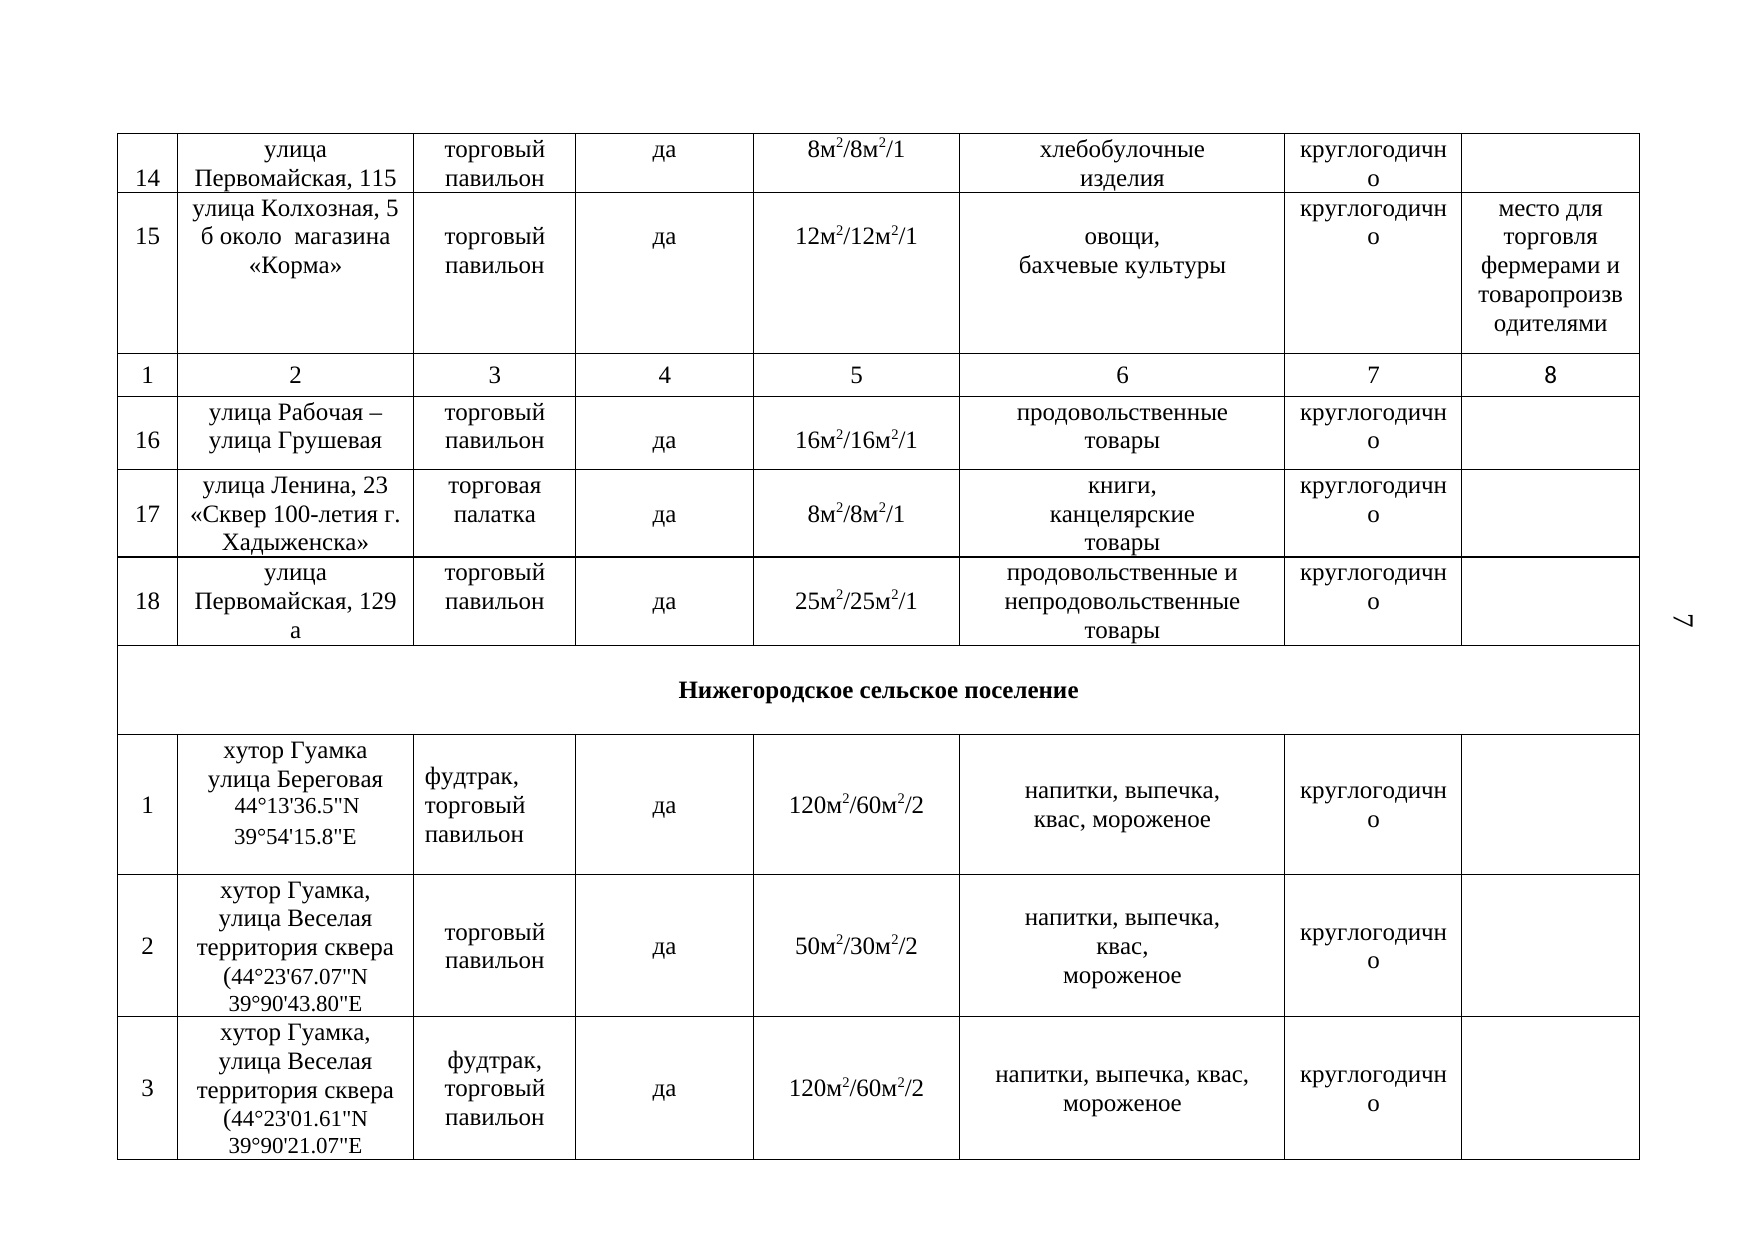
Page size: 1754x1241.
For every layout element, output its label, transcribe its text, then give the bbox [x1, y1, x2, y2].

table_cell продовольственные и непродовольственные товары [960, 558, 1284, 645]
table_cell 3 [118, 1017, 177, 1158]
table_cell круглогодично [1285, 735, 1461, 874]
table_cell улица Рабочая – улица Грушевая [178, 397, 413, 469]
table_cell торговая палатка [414, 470, 575, 556]
table_cell да [576, 470, 753, 556]
table_cell да [576, 193, 753, 353]
table_cell круглогодично [1285, 470, 1461, 556]
table_cell улица Ленина, 23 «Сквер 100-летия г. Хадыженска» [178, 470, 413, 556]
table_cell 6 [960, 354, 1284, 396]
table_cell Нижегородское сельское поселение [118, 646, 1639, 734]
table_cell напитки, выпечка, квас, мороженое [960, 1017, 1284, 1158]
table_cell [1462, 1017, 1639, 1158]
table_cell [1462, 134, 1639, 192]
table_cell 2 [118, 875, 177, 1016]
table_cell 7 [1285, 354, 1461, 396]
table_cell улица Первомайская, 129 а [178, 558, 413, 645]
table_cell 1 [118, 354, 177, 396]
table_cell да [576, 735, 753, 874]
table_cell торговый павильон [414, 397, 575, 469]
table_cell 3 [414, 354, 575, 396]
table_cell 8м2/8м2/1 [754, 470, 959, 556]
table_cell продовольственные товары [960, 397, 1284, 469]
table_cell улица Первомайская, 115 [178, 134, 413, 192]
table_cell 1 [118, 735, 177, 874]
table_cell круглогодично [1285, 397, 1461, 469]
table_cell хутор Гуамка, улица Веселая территория сквера (44°23'01.61"N 39°90'21.07"E [178, 1017, 413, 1158]
table_cell 8 [1462, 354, 1639, 396]
table_cell [1462, 470, 1639, 556]
table_cell да [576, 1017, 753, 1158]
table_cell 17 [118, 470, 177, 556]
table_cell 16м2/16м2/1 [754, 397, 959, 469]
table_cell 14 [118, 134, 177, 192]
table_cell 120м2/60м2/2 [754, 1017, 959, 1158]
table_cell торговый павильон [414, 875, 575, 1016]
table_cell хлебобулочные изделия [960, 134, 1284, 192]
table_cell да [576, 397, 753, 469]
table_cell овощи, бахчевые культуры [960, 193, 1284, 353]
table_cell 4 [576, 354, 753, 396]
table_cell напитки, выпечка, квас, мороженое [960, 735, 1284, 874]
table_cell круглогодично [1285, 1017, 1461, 1158]
table_cell улица Колхозная, 5 б около магазина «Корма» [178, 193, 413, 353]
table_cell фудтрак, торговый павильон [414, 1017, 575, 1158]
table_cell торговый павильон [414, 134, 575, 192]
table_cell 5 [754, 354, 959, 396]
table_cell 16 [118, 397, 177, 469]
table_cell 2 [178, 354, 413, 396]
table_cell да [576, 558, 753, 645]
table_cell торговый павильон [414, 193, 575, 353]
table_cell [1462, 397, 1639, 469]
table_cell да [576, 134, 753, 192]
table_cell 25м2/25м2/1 [754, 558, 959, 645]
table_cell торговый павильон [414, 558, 575, 645]
table_cell [1462, 558, 1639, 645]
table_cell книги, канцелярские товары [960, 470, 1284, 556]
table_cell круглогодично [1285, 875, 1461, 1016]
table_cell круглогодично [1285, 558, 1461, 645]
table_cell круглогодично [1285, 193, 1461, 353]
table_cell хутор Гуамка улица Береговая 44°13'36.5"N 39°54'15.8"Е [178, 735, 413, 874]
table_cell напитки, выпечка, квас, мороженое [960, 875, 1284, 1016]
table_cell [1462, 875, 1639, 1016]
table_cell 18 [118, 558, 177, 645]
table_cell место для торговля фермерами и товаропроизводителями [1462, 193, 1639, 353]
table_cell 12м2/12м2/1 [754, 193, 959, 353]
table_cell хутор Гуамка, улица Веселая территория сквера (44°23'67.07"N 39°90'43.80"E [178, 875, 413, 1016]
table_cell да [576, 875, 753, 1016]
table_cell 15 [118, 193, 177, 353]
table_cell 8м2/8м2/1 [754, 134, 959, 192]
table_cell фудтрак, торговый павильон [414, 735, 575, 874]
table_cell 120м2/60м2/2 [754, 735, 959, 874]
table_cell круглогодично [1285, 134, 1461, 192]
table_cell 50м2/30м2/2 [754, 875, 959, 1016]
table_cell [1462, 735, 1639, 874]
